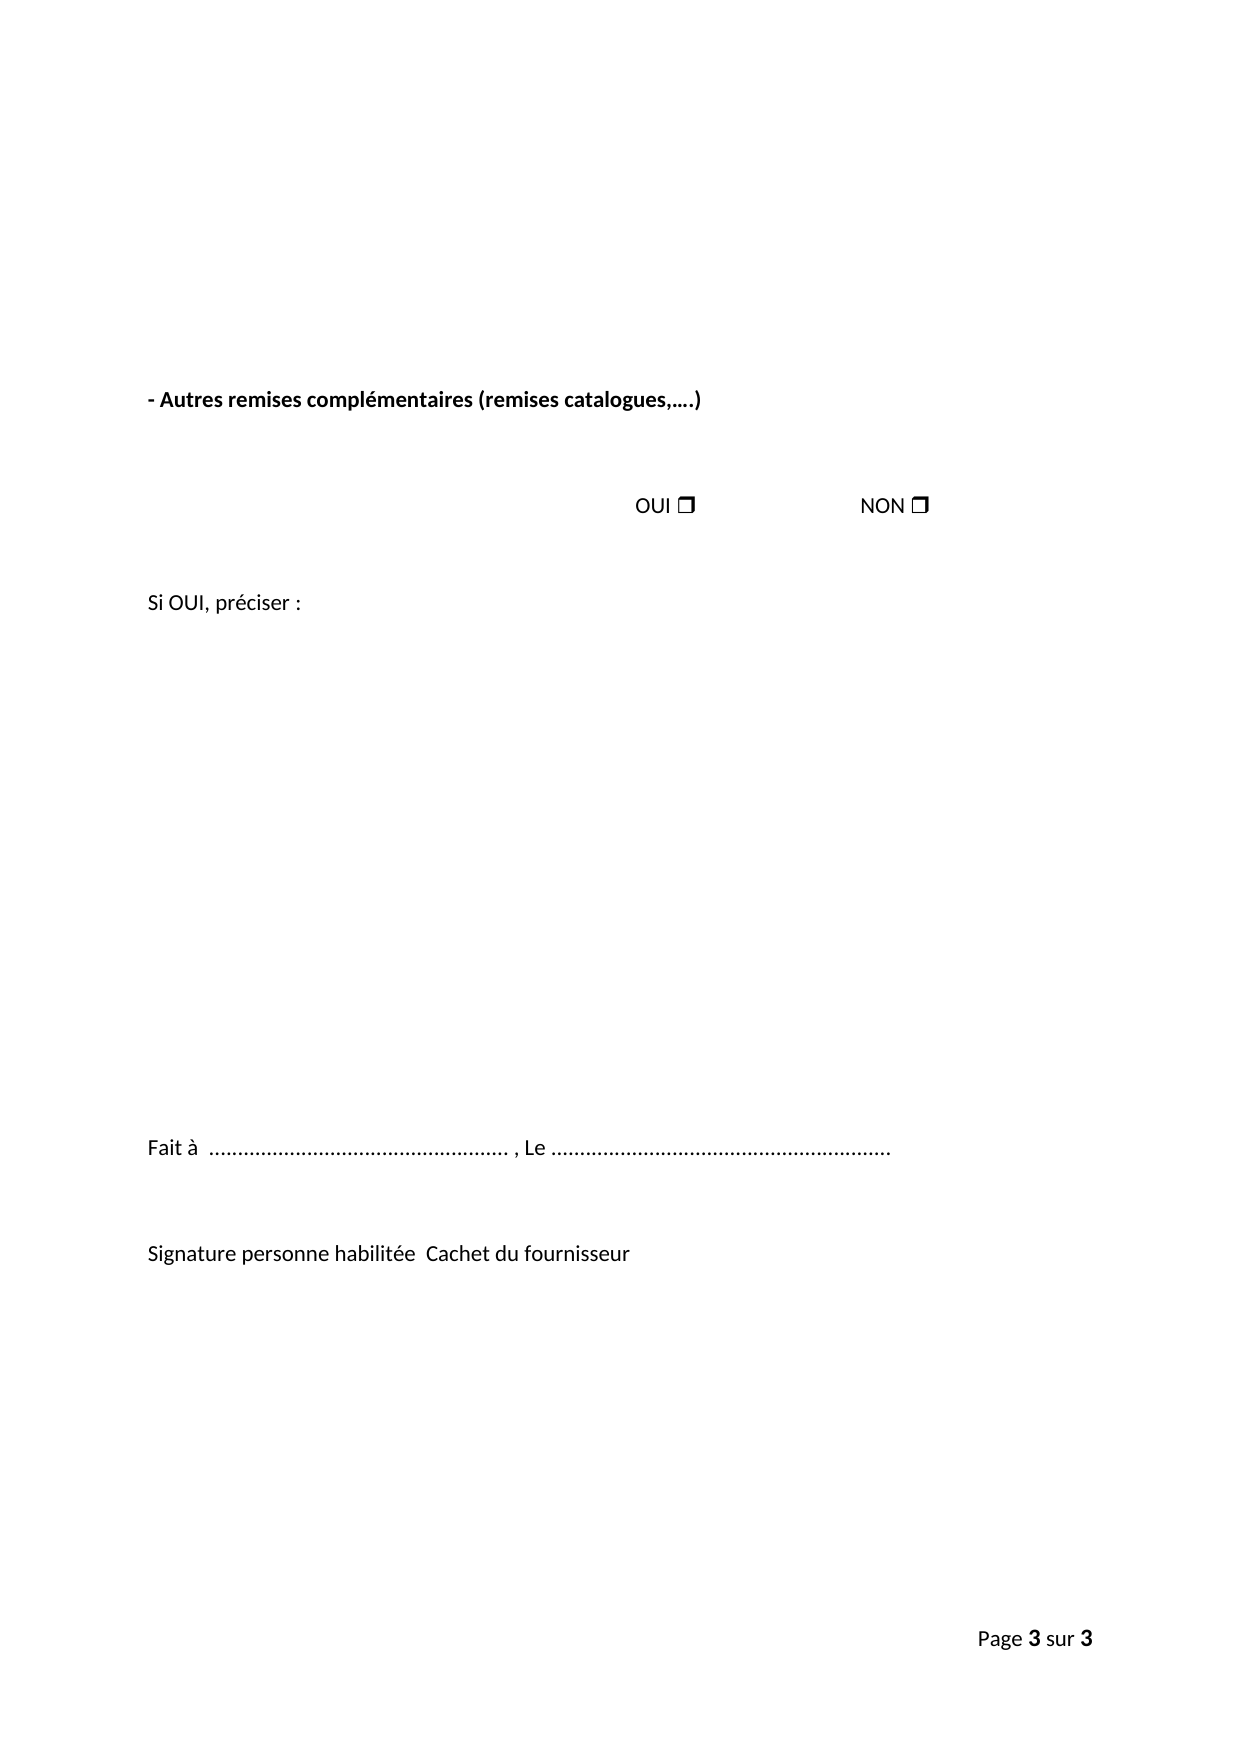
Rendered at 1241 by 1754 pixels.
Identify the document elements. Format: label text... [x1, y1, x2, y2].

text Si OUI, préciser : [148, 588, 1093, 616]
text OUI NON [148, 491, 1093, 519]
text Signature personne habilitée Cachet du fournisseur [148, 1239, 1093, 1267]
text - Autres remises complémentaires (remises catalogues,….) [148, 385, 1144, 413]
text Fait à .................................................... , Le ........................................................... [148, 1133, 1093, 1161]
